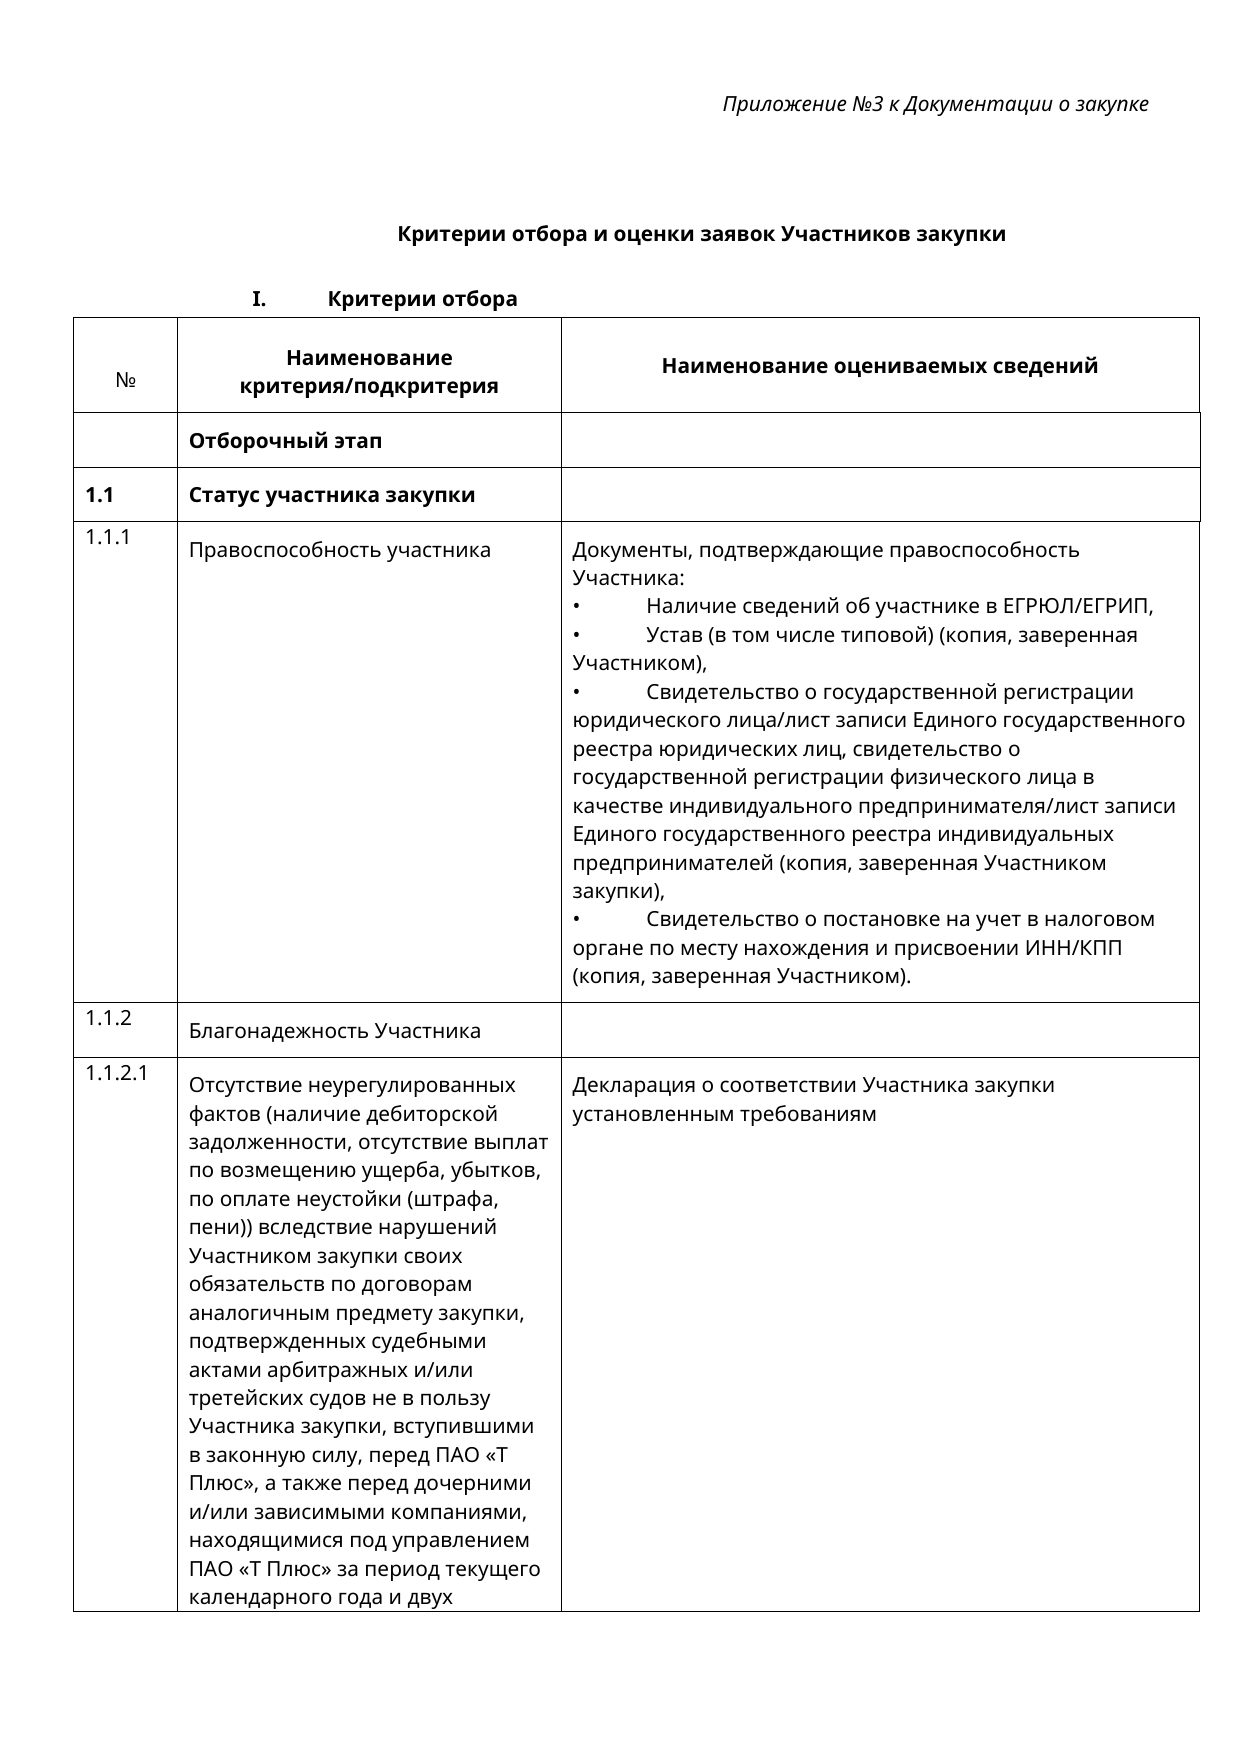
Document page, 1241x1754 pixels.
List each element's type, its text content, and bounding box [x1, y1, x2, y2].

table_cell [562, 1003, 1199, 1057]
table_cell Документы, подтверждающие правоспособность Участника: • Наличие сведений об участнике в ЕГРЮЛ/ЕГРИП, • Устав (в том числе типовой) (копия, заверенная Участником), • Свидетельство о государственной регистрации юридического лица/лист записи Единого государственного реестра юридических лиц, свидетельство о государственной регистрации физического лица в качестве индивидуального предпринимателя/лист записи Единого государственного реестра индивидуальных предпринимателей (копия, заверенная Участником закупки), • Свидетельство о постановке на учет в налоговом органе по месту нахождения и присвоении ИНН/КПП (копия, заверенная Участником). [562, 522, 1199, 1002]
table_cell 1.1.2.1 [74, 1058, 177, 1611]
table_cell Отборочный этап [178, 413, 561, 467]
table_cell Благонадежность Участника [178, 1003, 561, 1057]
table_header № [74, 318, 177, 412]
table_cell Правоспособность участника [178, 522, 561, 1002]
list Приложение №3 к Документации о закупке [252, 89, 1152, 117]
table_cell 1.1.1 [74, 522, 177, 1002]
table_cell [562, 468, 1200, 521]
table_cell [562, 1058, 1199, 1611]
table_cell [178, 1058, 561, 1611]
table_cell [74, 413, 177, 467]
list Критерии отбора [252, 284, 1152, 313]
table_cell 1.1 [74, 468, 177, 521]
table_cell Статус участника закупки [178, 468, 561, 521]
table_cell 1.1.2 [74, 1003, 177, 1057]
table_header Наименование оцениваемых сведений [562, 318, 1199, 412]
table_cell [562, 413, 1200, 467]
table_header Наименование критерия/подкритерия [178, 318, 561, 412]
list Критерии отбора и оценки заявок Участников закупки [252, 219, 1152, 247]
